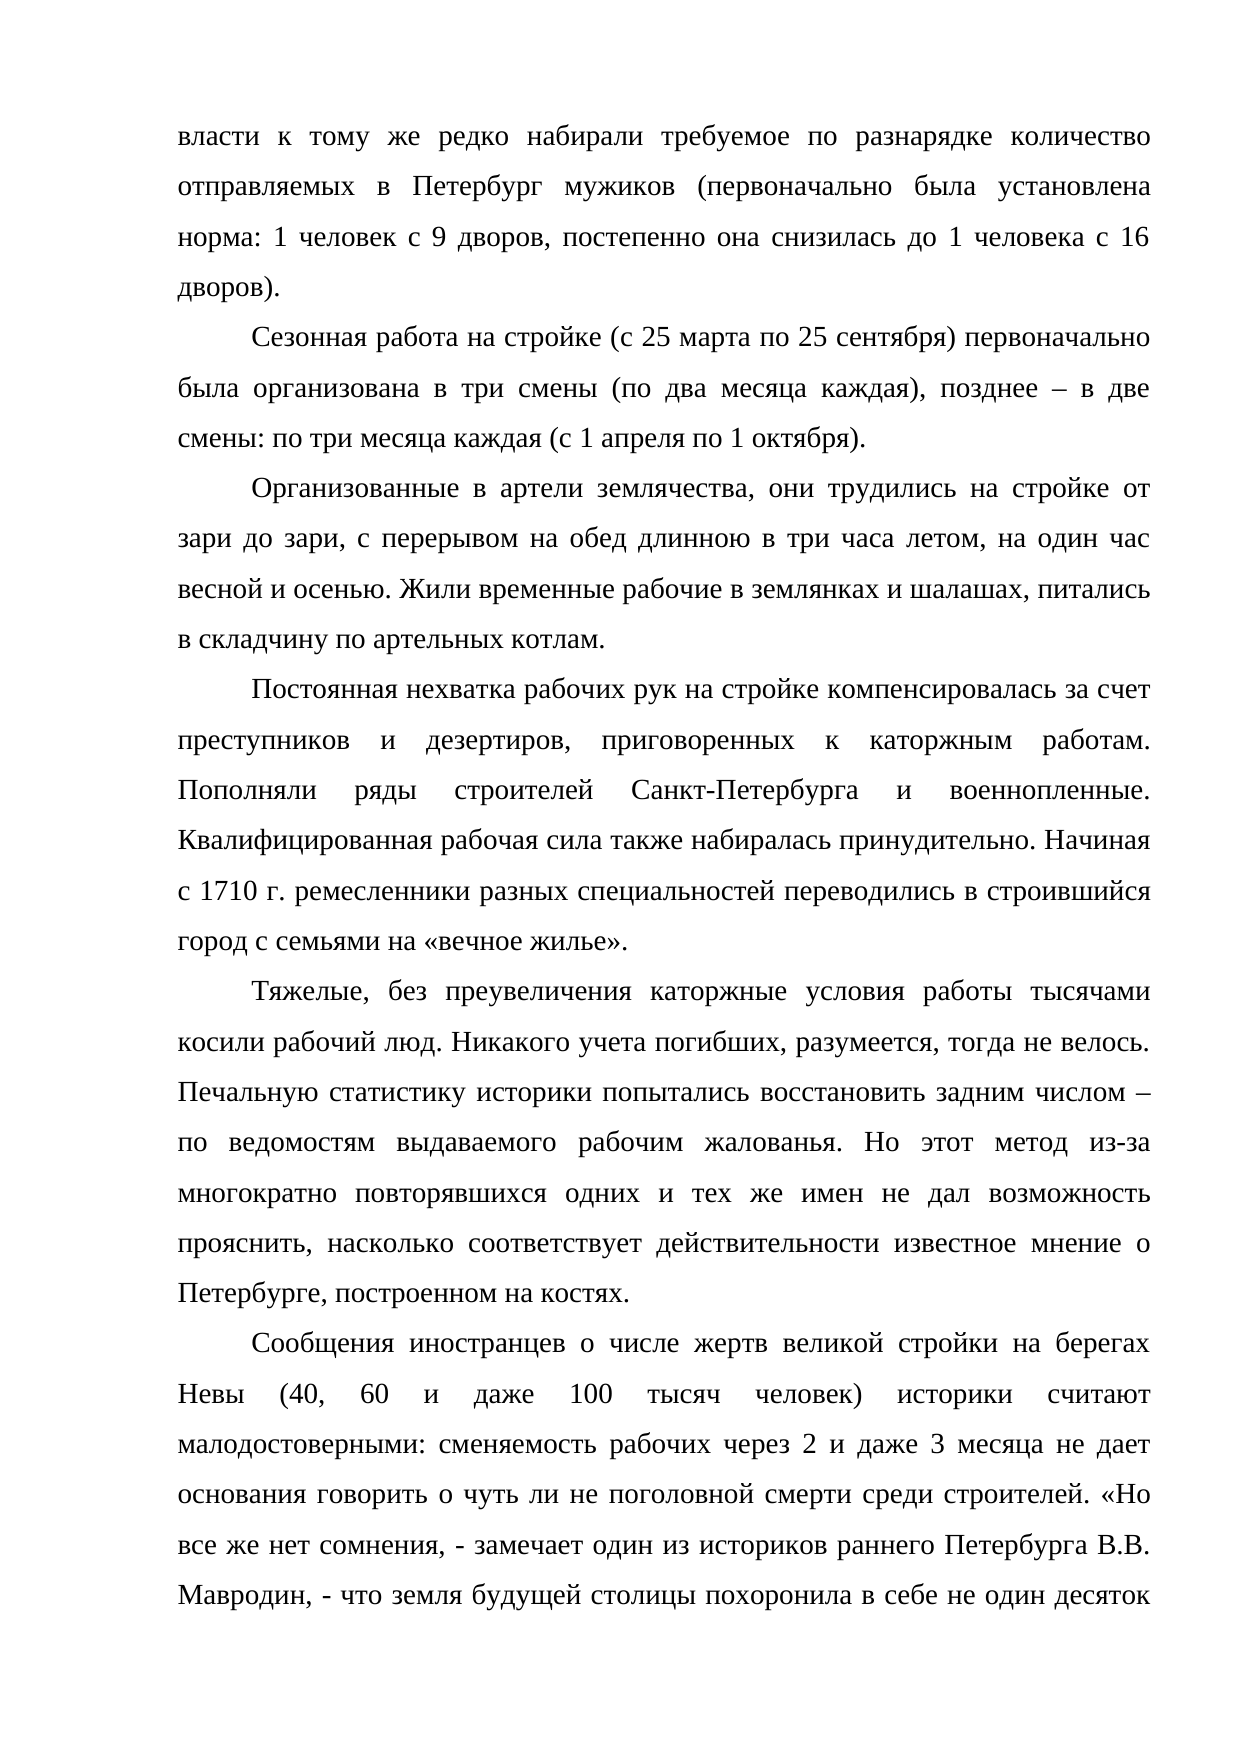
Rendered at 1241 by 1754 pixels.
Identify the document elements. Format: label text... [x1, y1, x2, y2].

text Сезонная работа на стройке (с 25 марта по 25 сентября) первоначально была организована в три смены (по два месяца каждая), позднее – в две смены: по три месяца каждая (с 1 апреля по 1 октября). [177, 319, 1152, 453]
text Тяжелые, без преувеличения каторжные условия работы тысячами косили рабочий люд. Никакого учета погибших, разумеется, тогда не велось. Печальную статистику историки попытались восстановить задним числом – по ведомостям выдаваемого рабочим жалованья. Но этот метод из-за многократно повторявшихся одних и тех же имен не дал возможность прояснить, насколько соответствует действительности известное мнение о Петербурге, построенном на костях. [177, 973, 1152, 1309]
text Организованные в артели землячества, они трудились на стройке от зари до зари, с перерывом на обед длинною в три часа летом, на один час весной и осенью. Жили временные рабочие в землянках и шалашах, питались в складчину по артельных котлам. [177, 470, 1152, 655]
text Постоянная нехватка рабочих рук на стройке компенсировалась за счет преступников и дезертиров, приговоренных к каторжным работам. Пополняли ряды строителей Санкт-Петербурга и военнопленные. Квалифицированная рабочая сила также набиралась принудительно. Начиная с . ремесленники разных специальностей переводились в строившийся город с семьями на «вечное жилье». [177, 672, 1152, 957]
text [177, 1326, 1152, 1611]
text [177, 118, 1152, 303]
